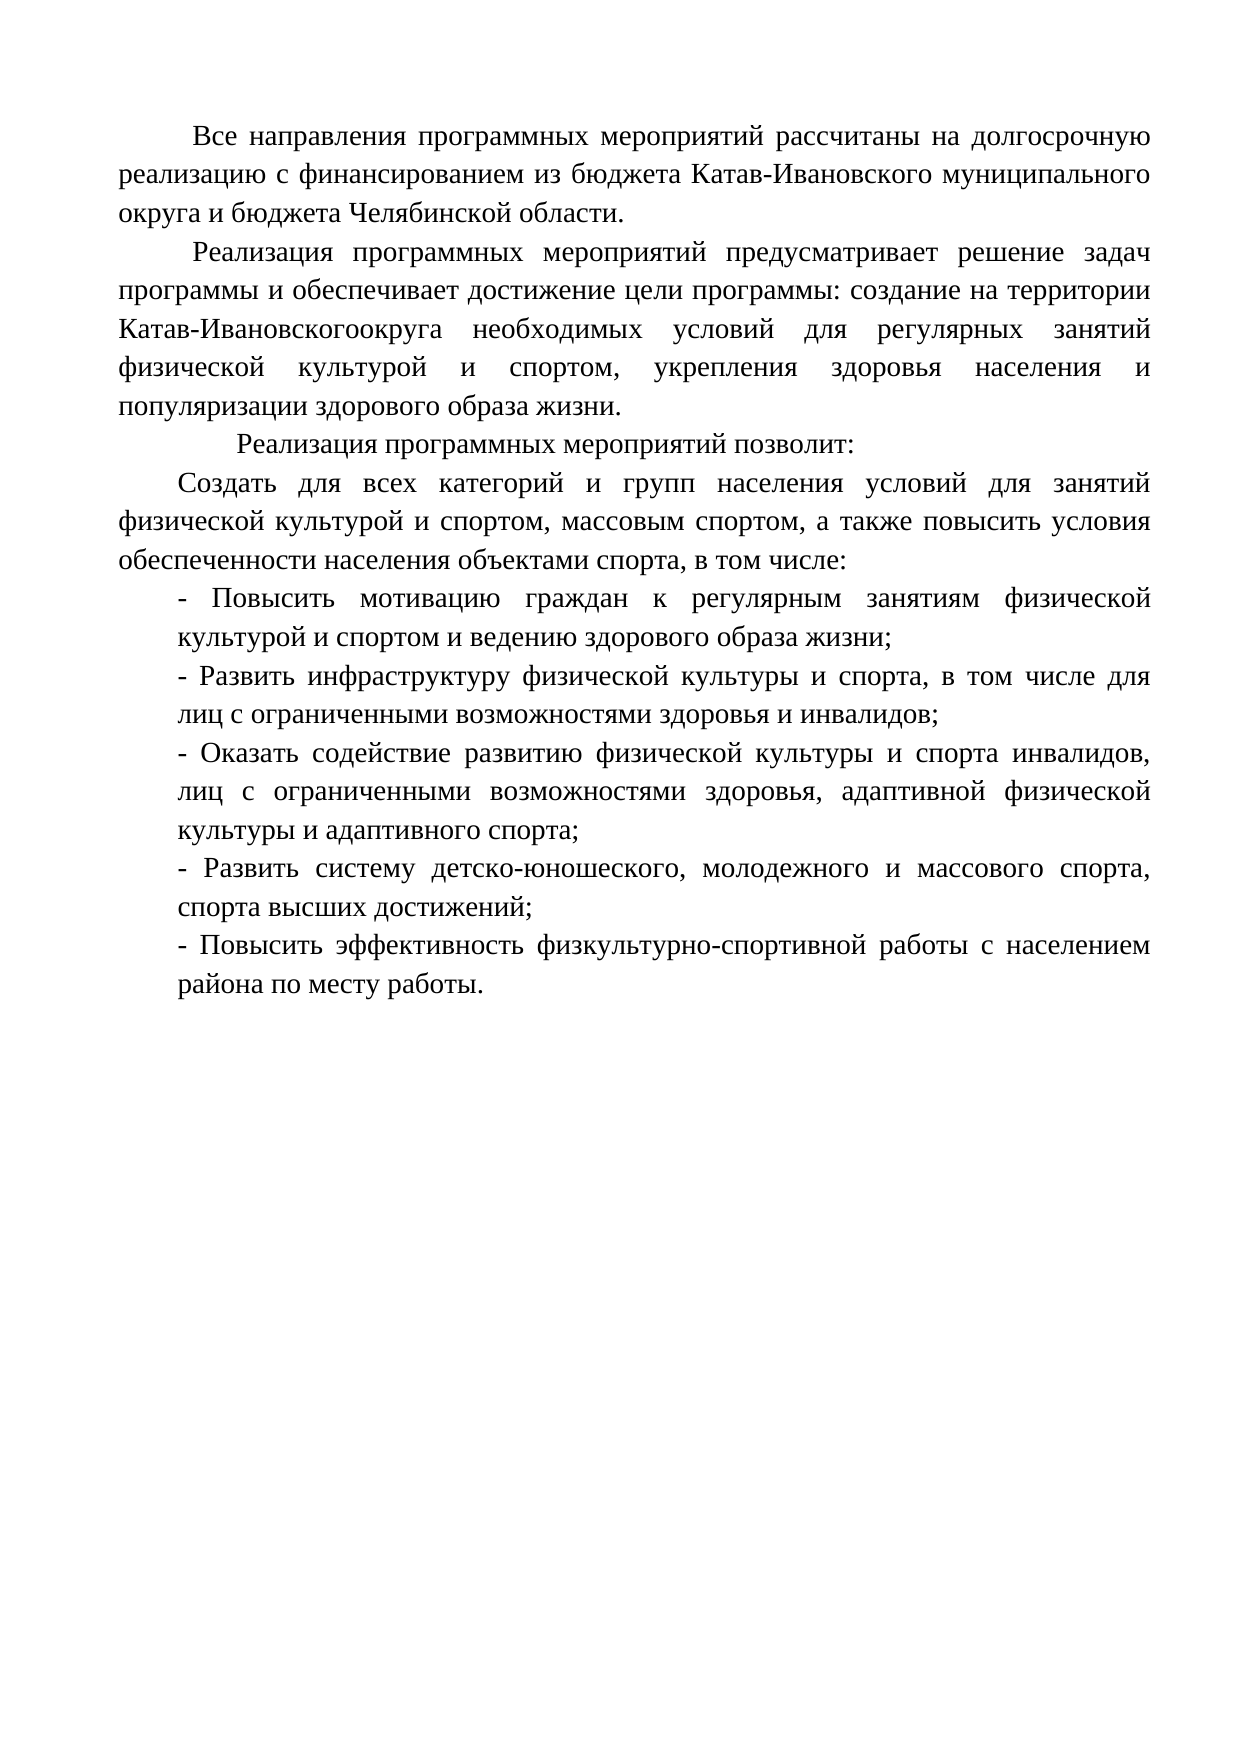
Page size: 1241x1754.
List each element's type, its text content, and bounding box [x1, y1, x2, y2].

list - Повысить эффективность физкультурно-спортивной работы с населением района по месту работы. [177, 927, 1152, 999]
list - Развить систему детско-юношеского, молодежного и массового спорта, спорта высших достижений; [177, 850, 1152, 922]
text - Повысить мотивацию граждан к регулярным занятиям физической культурой и спортом и ведению здорового образа жизни; [177, 581, 1152, 653]
list Создать для всех категорий и групп населения условий для занятий физической культурой и спортом, массовым спортом, а также повысить условия обеспеченности населения объектами спорта, в том числе: [118, 465, 1152, 576]
text - Развить инфраструктуру физической культуры и спорта, в том числе для лиц с ограниченными возможностями здоровья и инвалидов; [177, 658, 1152, 730]
list - Оказать содействие развитию физической культуры и спорта инвалидов, лиц с ограниченными возможностями здоровья, адаптивной физической культуры и адаптивного спорта; [177, 735, 1152, 845]
list Все направления программных мероприятий рассчитаны на долгосрочную реализацию с финансированием из бюджета Катав-Ивановского муниципального округа и бюджета Челябинской области. [118, 118, 1152, 229]
list Реализация программных мероприятий предусматривает решение задач программы и обеспечивает достижение цели программы: создание на территории Катав-Ивановскогоокруга необходимых условий для регулярных занятий физической культурой и спортом, укрепления здоровья населения и популяризации здорового образа жизни. [118, 234, 1152, 421]
text Реализация программных мероприятий позволит: [118, 426, 1152, 460]
